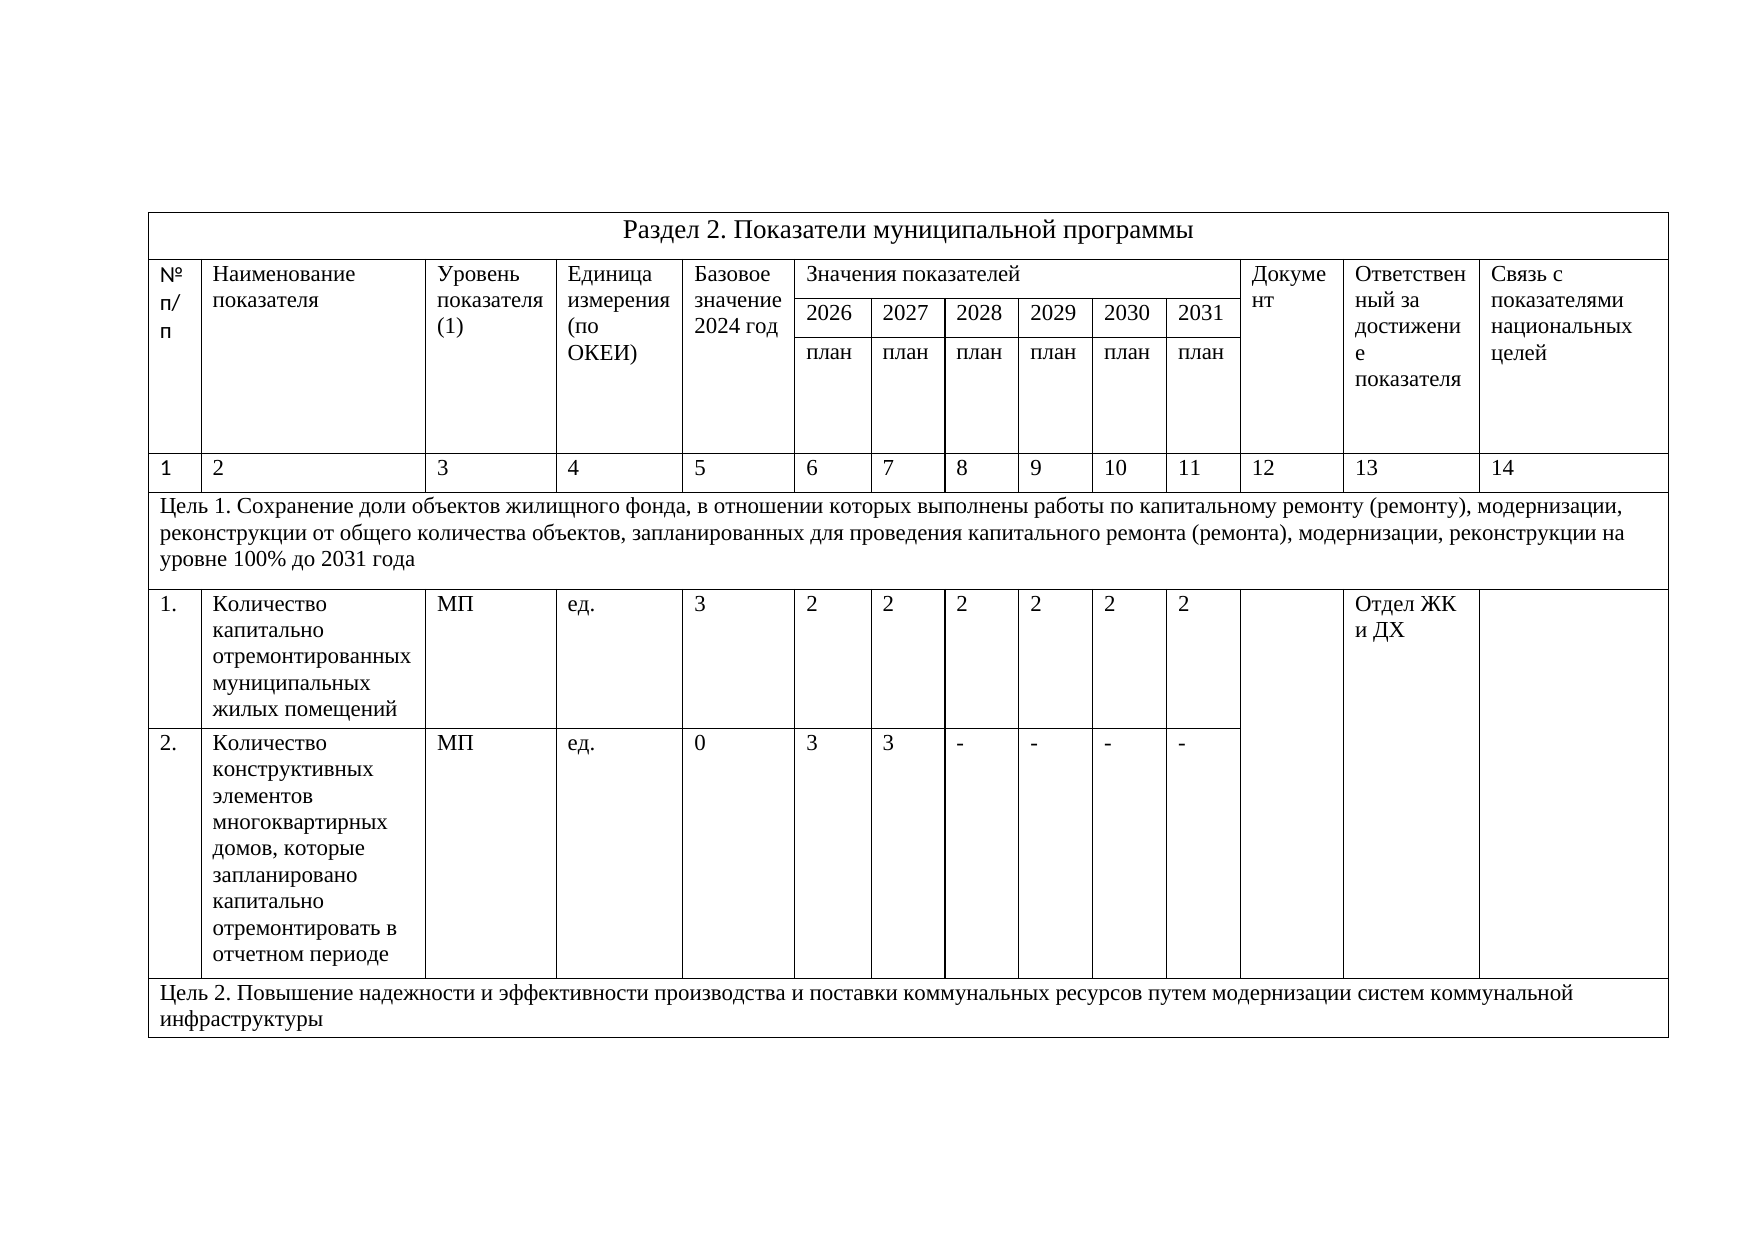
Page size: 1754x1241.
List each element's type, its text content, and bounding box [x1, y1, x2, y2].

table_cell 9 [1019, 454, 1092, 492]
table_cell 2 [1093, 590, 1166, 728]
table_cell 3 [795, 729, 871, 978]
table_cell 5 [683, 454, 794, 492]
table_cell Отдел ЖК и ДХ [1344, 590, 1479, 978]
table_cell Цель 1. Сохранение доли объектов жилищного фонда, в отношении которых выполнены работы по капитальному ремонту (ремонту), модернизации, реконструкции от общего количества объектов, запланированных для проведения капитального ремонта (ремонта), модернизации, реконструкции на уровне 100% до 2031 года [149, 493, 1668, 589]
table_cell [1241, 590, 1343, 978]
table_cell № п/п [149, 260, 201, 452]
table_cell 2. [149, 729, 201, 978]
table_cell Значения показателей [795, 260, 1240, 298]
table_cell 2 [202, 454, 425, 492]
table_cell план [1167, 338, 1240, 452]
table_cell 2 [872, 590, 944, 728]
table_cell Наименование показателя [202, 260, 425, 452]
table_cell - [1019, 729, 1092, 978]
table_cell 2029 [1019, 299, 1092, 337]
table_cell план [1019, 338, 1092, 452]
table_cell Ответственный за достижение показателя [1344, 260, 1479, 452]
table_cell Связь с показателями национальных целей [1480, 260, 1668, 452]
table_cell МП [426, 590, 556, 728]
table_cell ед. [557, 590, 682, 728]
table_cell 2026 [795, 299, 871, 337]
table_cell 1 [149, 454, 201, 492]
table_cell план [795, 338, 871, 452]
table_cell 2 [1167, 590, 1240, 728]
table_cell 11 [1167, 454, 1240, 492]
table_cell Цель 2. Повышение надежности и эффективности производства и поставки коммунальных ресурсов путем модернизации систем коммунальной инфраструктуры [149, 979, 1668, 1037]
table_cell 7 [872, 454, 944, 492]
table_cell 8 [946, 454, 1018, 492]
table_cell 4 [557, 454, 682, 492]
table_cell 2028 [946, 299, 1018, 337]
table_cell - [1093, 729, 1166, 978]
table_cell 2030 [1093, 299, 1166, 337]
table_cell МП [426, 729, 556, 978]
table_cell 3 [426, 454, 556, 492]
table_cell план [1093, 338, 1166, 452]
table_cell ед. [557, 729, 682, 978]
table_cell план [946, 338, 1018, 452]
table_cell 1. [149, 590, 201, 728]
table_cell 13 [1344, 454, 1479, 492]
table_cell 2 [795, 590, 871, 728]
table_cell 3 [683, 590, 794, 728]
table_cell Единица измерения (по ОКЕИ) [557, 260, 682, 452]
table_cell Базовое значение 2024 год [683, 260, 794, 452]
table_cell 6 [795, 454, 871, 492]
table_cell Документ [1241, 260, 1343, 452]
table_cell Количество конструктивных элементов многоквартирных домов, которые запланировано капитально отремонтировать в отчетном периоде [202, 729, 425, 978]
table_cell - [946, 729, 1018, 978]
table_cell - [1167, 729, 1240, 978]
table_cell 12 [1241, 454, 1343, 492]
table_cell 10 [1093, 454, 1166, 492]
table_header Раздел 2. Показатели муниципальной программы [149, 213, 1668, 259]
table_cell [1480, 590, 1668, 978]
table_cell 2 [946, 590, 1018, 728]
table_cell план [872, 338, 944, 452]
table_cell 2027 [872, 299, 944, 337]
table_cell 14 [1480, 454, 1668, 492]
table_cell 0 [683, 729, 794, 978]
table_cell Количество капитально отремонтированных муниципальных жилых помещений [202, 590, 425, 728]
table_cell 2 [1019, 590, 1092, 728]
table_cell Уровень показателя (1) [426, 260, 556, 452]
table_cell 2031 [1167, 299, 1240, 337]
table_cell 3 [872, 729, 944, 978]
